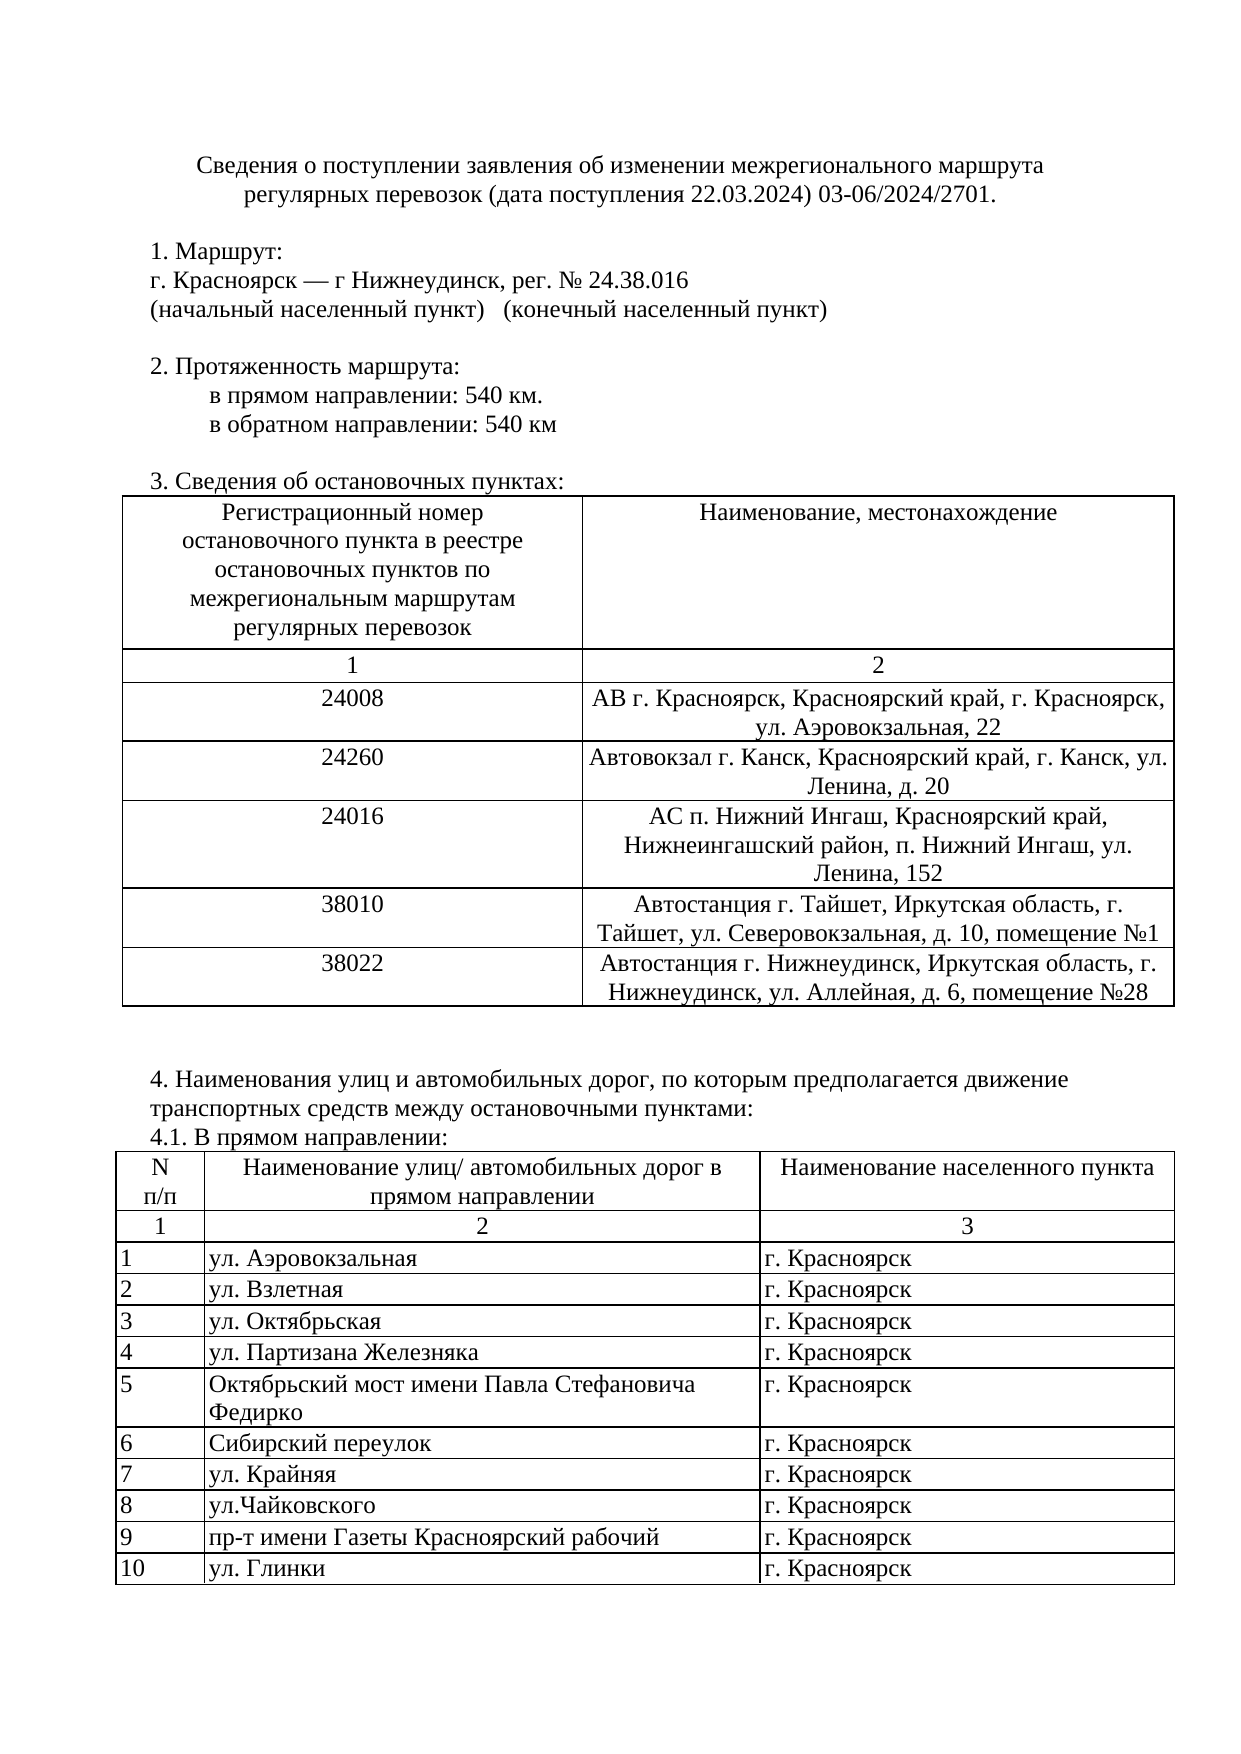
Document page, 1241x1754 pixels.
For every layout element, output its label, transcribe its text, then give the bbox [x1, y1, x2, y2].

table_cell г. Красноярск [761, 1428, 1174, 1458]
table_cell Октябрьский мост имени Павла Стефановича Федирко [205, 1369, 759, 1426]
table_cell 2 [583, 650, 1173, 681]
table_cell 3 [761, 1211, 1174, 1241]
table_cell 1 [117, 1243, 204, 1273]
table_cell г. Красноярск [761, 1369, 1174, 1426]
table_cell г. Красноярск [761, 1522, 1174, 1552]
table_cell 4 [117, 1337, 204, 1367]
text 2. Протяженность маршрута: [150, 351, 1090, 380]
table_cell ул. Глинки [205, 1554, 759, 1583]
table_cell 9 [117, 1522, 204, 1552]
table_cell 1 [117, 1211, 204, 1241]
text г. Красноярск — г Нижнеудинск, рег. № 24.38.016 [150, 265, 1090, 294]
text Сведения о поступлении заявления об изменении межрегионального маршрута регулярных перевозок (дата поступления 22.03.2024) 03-06/2024/2701. [150, 150, 1090, 207]
table_cell 10 [117, 1554, 204, 1583]
table_cell 24016 [123, 801, 582, 887]
text 3. Сведения об остановочных пунктах: [150, 466, 1090, 495]
table_cell ул.Чайковского [205, 1491, 759, 1521]
table_cell Автовокзал г. Канск, Красноярский край, г. Канск, ул. Ленина, д. 20 [583, 742, 1173, 799]
table_cell АС п. Нижний Ингаш, Красноярский край, Нижнеингашский район, п. Нижний Ингаш, ул. Ленина, 152 [583, 801, 1173, 887]
table_cell 38022 [123, 948, 582, 1005]
table_cell ул. Крайняя [205, 1459, 759, 1489]
table_cell г. Красноярск [761, 1554, 1174, 1583]
table_cell г. Красноярск [761, 1243, 1174, 1273]
table_cell г. Красноярск [761, 1491, 1174, 1521]
table_header Наименование, местонахождение [583, 497, 1173, 648]
table_header Наименование населенного пункта [761, 1152, 1174, 1210]
table_cell 24008 [123, 683, 582, 740]
text 4.1. В прямом направлении: [150, 1122, 1090, 1151]
table_cell 8 [117, 1491, 204, 1521]
text 4. Наименования улиц и автомобильных дорог, по которым предполагается движение транспортных средств между остановочными пунктами: [150, 1064, 1090, 1122]
table_cell АВ г. Красноярск, Красноярский край, г. Красноярск, ул. Аэровокзальная, 22 [583, 683, 1173, 740]
table_header Регистрационный номер остановочного пункта в реестре остановочных пунктов по межрегиональным маршрутам регулярных перевозок [123, 497, 582, 648]
text в прямом направлении: 540 км. [150, 380, 1090, 409]
table_cell г. Красноярск [761, 1306, 1174, 1336]
table_cell г. Красноярск [761, 1459, 1174, 1489]
table_cell 38010 [123, 889, 582, 946]
table_cell Сибирский переулок [205, 1428, 759, 1458]
table_cell 2 [205, 1211, 759, 1241]
table_cell 2 [117, 1274, 204, 1304]
table_cell ул. Взлетная [205, 1274, 759, 1304]
table_cell 3 [117, 1306, 204, 1336]
text (начальный населенный пункт) (конечный населенный пункт) [150, 294, 1090, 322]
text 1. Маршрут: [150, 236, 1090, 265]
table_cell ул. Партизана Железняка [205, 1337, 759, 1367]
table_cell ул. Октябрьская [205, 1306, 759, 1336]
table_cell 6 [117, 1428, 204, 1458]
table_cell г. Красноярск [761, 1274, 1174, 1304]
table_cell г. Красноярск [761, 1337, 1174, 1367]
table_cell 24260 [123, 742, 582, 799]
table_header Наименование улиц/ автомобильных дорог в прямом направлении [205, 1152, 759, 1210]
table_cell 5 [117, 1369, 204, 1426]
text в обратном направлении: 540 км [150, 409, 1090, 437]
table_cell 7 [117, 1459, 204, 1489]
table_header N п/п [117, 1152, 204, 1210]
table_cell ул. Аэровокзальная [205, 1243, 759, 1273]
table_cell Автостанция г. Нижнеудинск, Иркутская область, г. Нижнеудинск, ул. Аллейная, д. 6, помещение №28 [583, 948, 1173, 1005]
table_cell 1 [123, 650, 582, 681]
table_cell пр-т имени Газеты Красноярский рабочий [205, 1522, 759, 1552]
table_cell Автостанция г. Тайшет, Иркутская область, г. Тайшет, ул. Северовокзальная, д. 10, помещение №1 [583, 889, 1173, 946]
